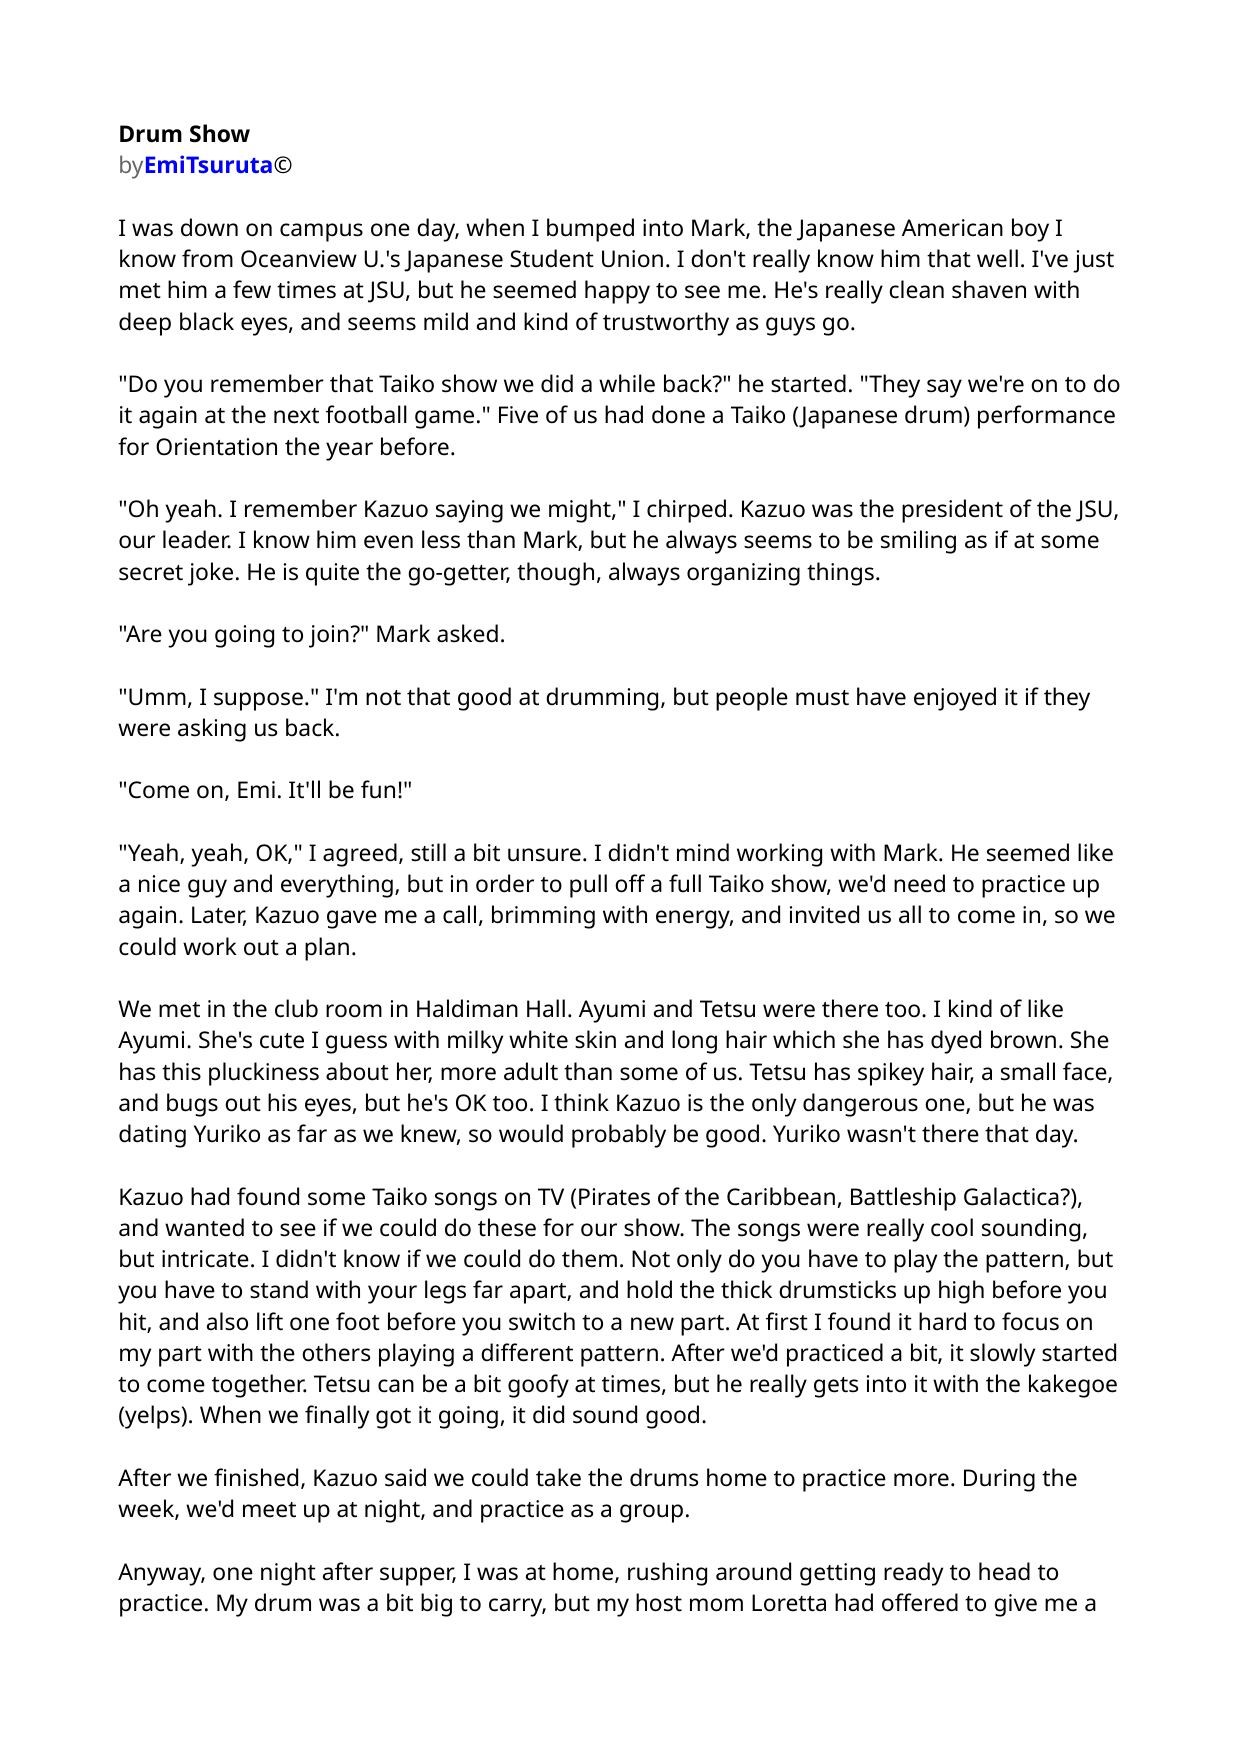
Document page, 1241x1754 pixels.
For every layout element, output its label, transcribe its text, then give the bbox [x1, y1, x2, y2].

text byEmiTsuruta© [118, 149, 1122, 181]
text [118, 212, 1122, 1618]
text Drum Show [118, 118, 1122, 149]
